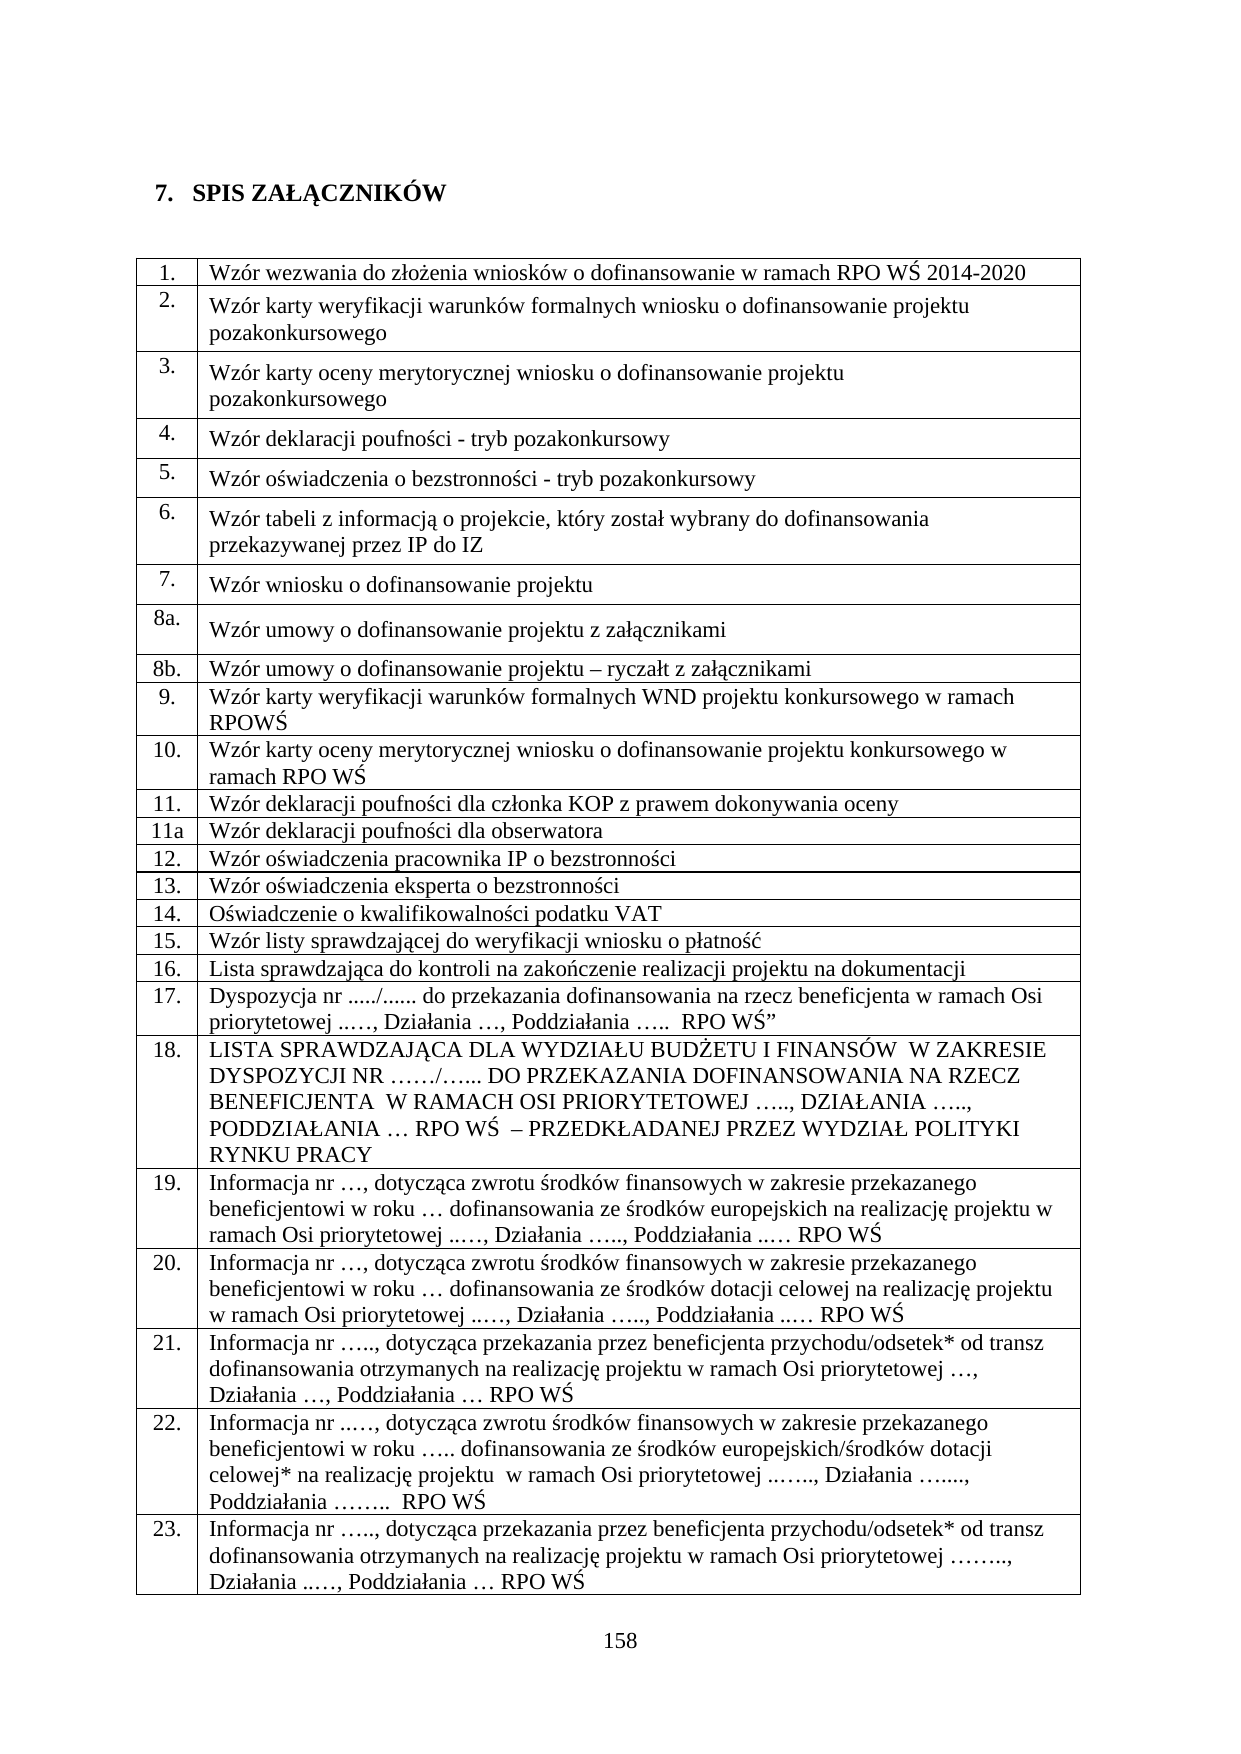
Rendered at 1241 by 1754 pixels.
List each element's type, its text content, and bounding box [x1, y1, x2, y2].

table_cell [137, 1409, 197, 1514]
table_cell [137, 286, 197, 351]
subtitle SPIS ZAŁĄCZNIKÓW [154, 178, 1093, 207]
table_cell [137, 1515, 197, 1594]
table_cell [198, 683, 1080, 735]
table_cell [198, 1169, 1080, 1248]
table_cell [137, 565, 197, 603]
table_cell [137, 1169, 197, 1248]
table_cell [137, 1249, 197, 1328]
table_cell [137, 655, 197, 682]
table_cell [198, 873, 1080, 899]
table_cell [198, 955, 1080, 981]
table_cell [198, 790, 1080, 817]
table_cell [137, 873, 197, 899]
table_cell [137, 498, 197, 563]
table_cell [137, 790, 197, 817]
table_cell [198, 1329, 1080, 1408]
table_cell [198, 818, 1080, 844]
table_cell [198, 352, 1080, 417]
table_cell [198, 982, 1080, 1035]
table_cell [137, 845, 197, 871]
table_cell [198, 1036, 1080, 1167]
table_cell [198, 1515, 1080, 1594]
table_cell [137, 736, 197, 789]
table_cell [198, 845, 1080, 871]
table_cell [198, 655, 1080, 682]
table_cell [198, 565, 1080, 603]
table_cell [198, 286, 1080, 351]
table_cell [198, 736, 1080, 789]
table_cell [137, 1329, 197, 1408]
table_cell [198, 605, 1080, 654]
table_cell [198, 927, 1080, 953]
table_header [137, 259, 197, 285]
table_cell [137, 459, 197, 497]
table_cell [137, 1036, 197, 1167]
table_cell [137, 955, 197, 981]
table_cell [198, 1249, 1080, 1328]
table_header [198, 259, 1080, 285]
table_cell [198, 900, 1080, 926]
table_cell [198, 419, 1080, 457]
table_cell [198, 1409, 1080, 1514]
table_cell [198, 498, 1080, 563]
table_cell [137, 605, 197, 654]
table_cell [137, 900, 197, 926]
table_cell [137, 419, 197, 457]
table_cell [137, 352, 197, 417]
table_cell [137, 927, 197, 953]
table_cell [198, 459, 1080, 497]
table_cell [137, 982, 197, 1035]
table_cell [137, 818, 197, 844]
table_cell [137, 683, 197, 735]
